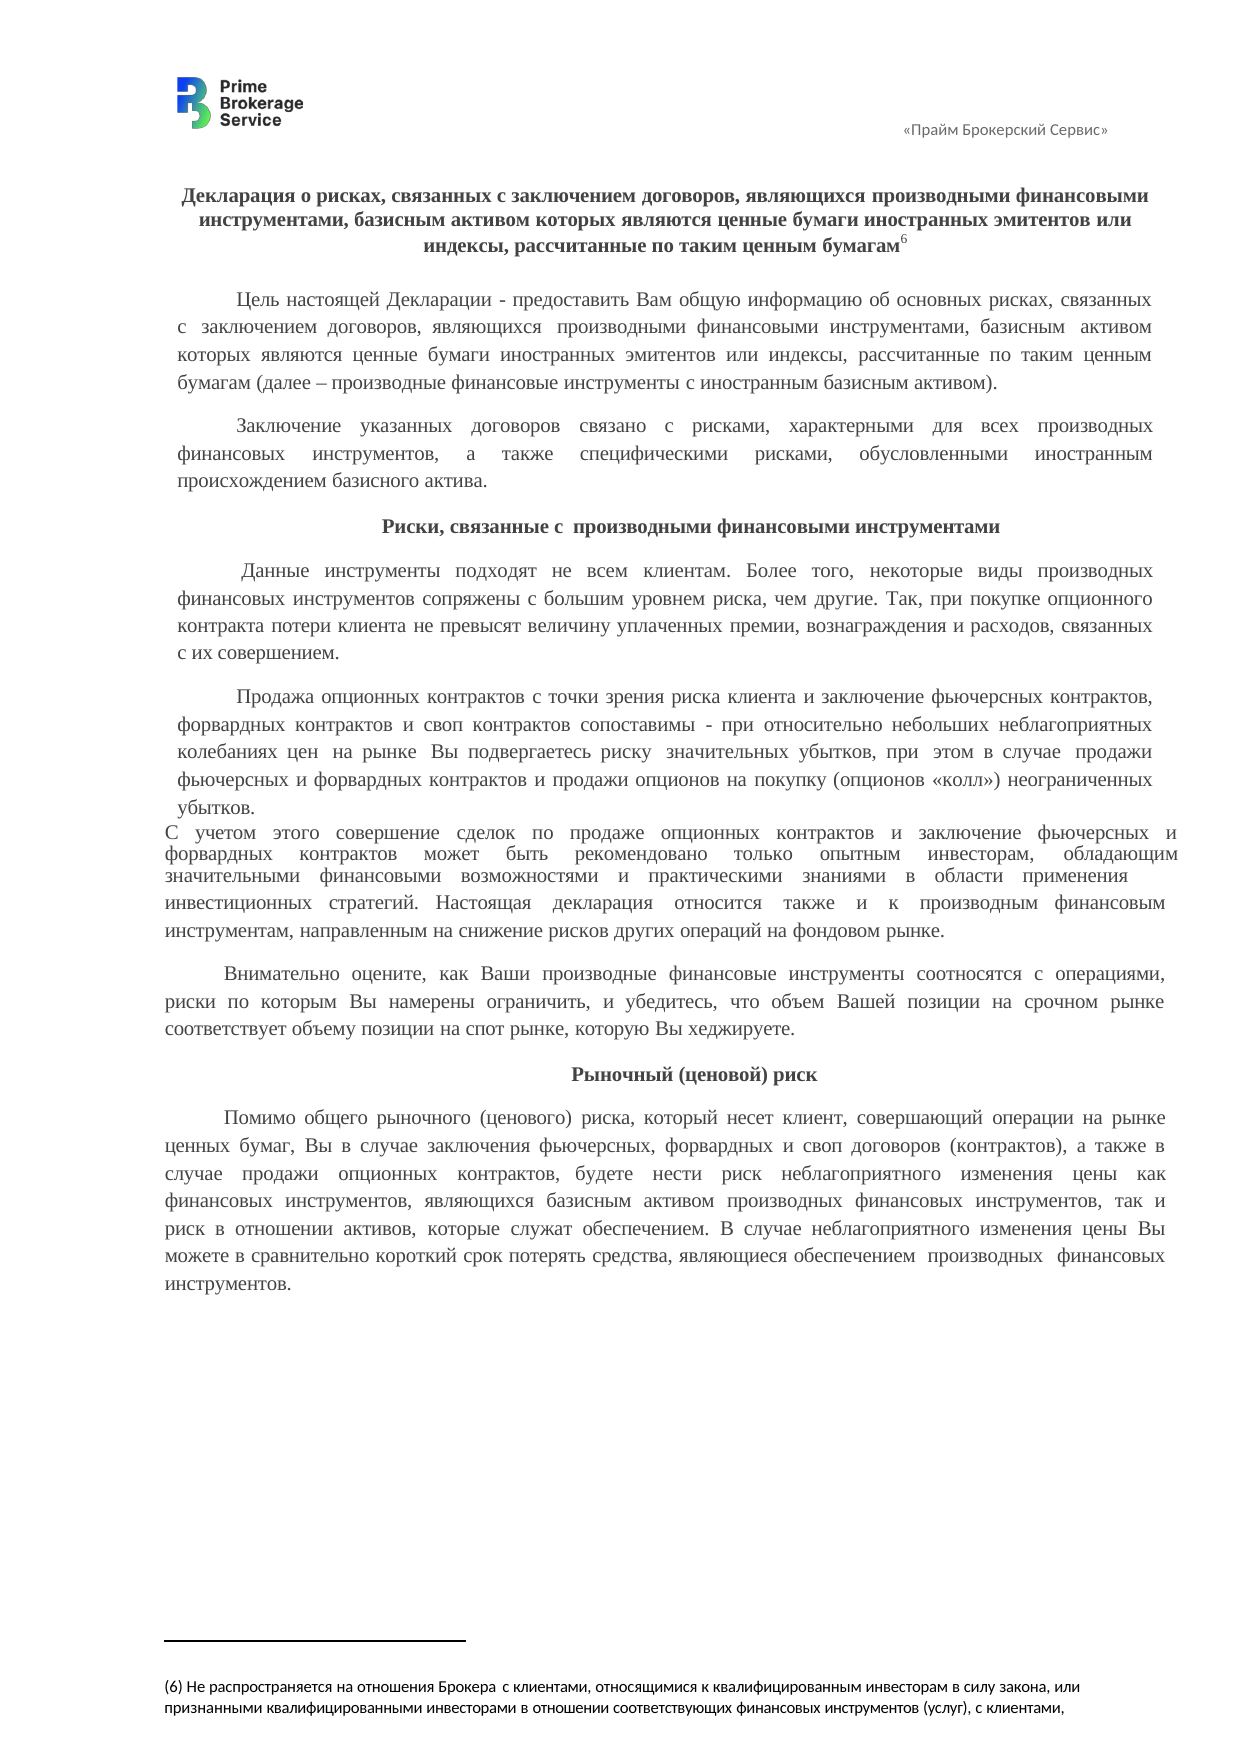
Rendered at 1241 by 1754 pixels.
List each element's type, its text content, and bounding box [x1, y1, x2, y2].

text С учетом этого совершение сделок по продаже опционных контрактов и заключение фьючерсных и форвардных контрактов может быть рекомендовано только опытным инвесторам, обладающим значительными финансовыми возможностями и практическими знаниями в области применения [164, 822, 1178, 886]
text инвестиционных стратегий. Настоящая декларация относится также и к производным финансовым инструментам, направленным на снижение рисков других операций на фондовом рынке. [164, 890, 1166, 942]
text Заключение указанных договоров связано с рисками, характерными для всех производных финансовых инструментов, а также специфическими рисками, обусловленными иностранным происхождением базисного актива. [177, 413, 1153, 492]
text Внимательно оцените, как Ваши производные финансовые инструменты соотносятся с операциями, риски по которым Вы намерены ограничить, и убедитесь, что объем Вашей позиции на срочном рынке соответствует объему позиции на спот рынке, которую Вы хеджируете. [164, 961, 1165, 1040]
text Помимо общего рыночного (ценового) риска, который несет клиент, совершающий операции на рынке ценных бумаг, Вы в случае заключения фьючерсных, форвардных и своп договоров (контрактов), а также в случае продажи опционных контрактов, будете нести риск неблагоприятного изменения цены как финансовых инструментов, являющихся базисным активом производных финансовых инструментов, так и риск в отношении активов, которые служат обеспечением. В случае неблагоприятного изменения цены Вы можете в сравнительно короткий срок потерять средства, являющиеся обеспечением производных финансовых инструментов. [164, 1105, 1166, 1295]
subtitle Декларация о рисках, связанных с заключением договоров, являющихся производными финансовыми инструментами, базисным активом которых являются ценные бумаги иностранных эмитентов или индексы, рассчитанные по таким ценным бумагам6 [181, 184, 1149, 257]
text Продажа опционных контрактов с точки зрения риска клиента и заключение фьючерсных контрактов, форвардных контрактов и своп контрактов сопоставимы - при относительно небольших неблагоприятных колебаниях цен на рынке Вы подвергаетесь риску значительных убытков, при этом в случае продажи фьючерсных и форвардных контрактов и продажи опционов на покупку (опционов «колл») неограниченных убытков. [177, 684, 1153, 819]
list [164, 1677, 1121, 1717]
subtitle Риски, связанные с производными финансовыми инструментами [382, 514, 1178, 538]
text Цель настоящей Декларации - предоставить Вам общую информацию об основных рисках, связанных с заключением договоров, являющихся производными финансовыми инструментами, базисным активом которых являются ценные бумаги иностранных эмитентов или индексы, рассчитанные по таким ценным бумагам (далее – производные финансовые инструменты с иностранным базисным активом). [177, 287, 1152, 394]
text Данные инструменты подходят не всем клиентам. Более того, некоторые виды производных финансовых инструментов сопряжены с большим уровнем риска, чем другие. Так, при покупке опционного контракта потери клиента не превысят величину уплаченных премии, вознаграждения и расходов, связанных с их совершением. [177, 558, 1153, 664]
subtitle Рыночный (ценовой) риск [353, 1062, 1036, 1086]
picture [177, 77, 304, 129]
